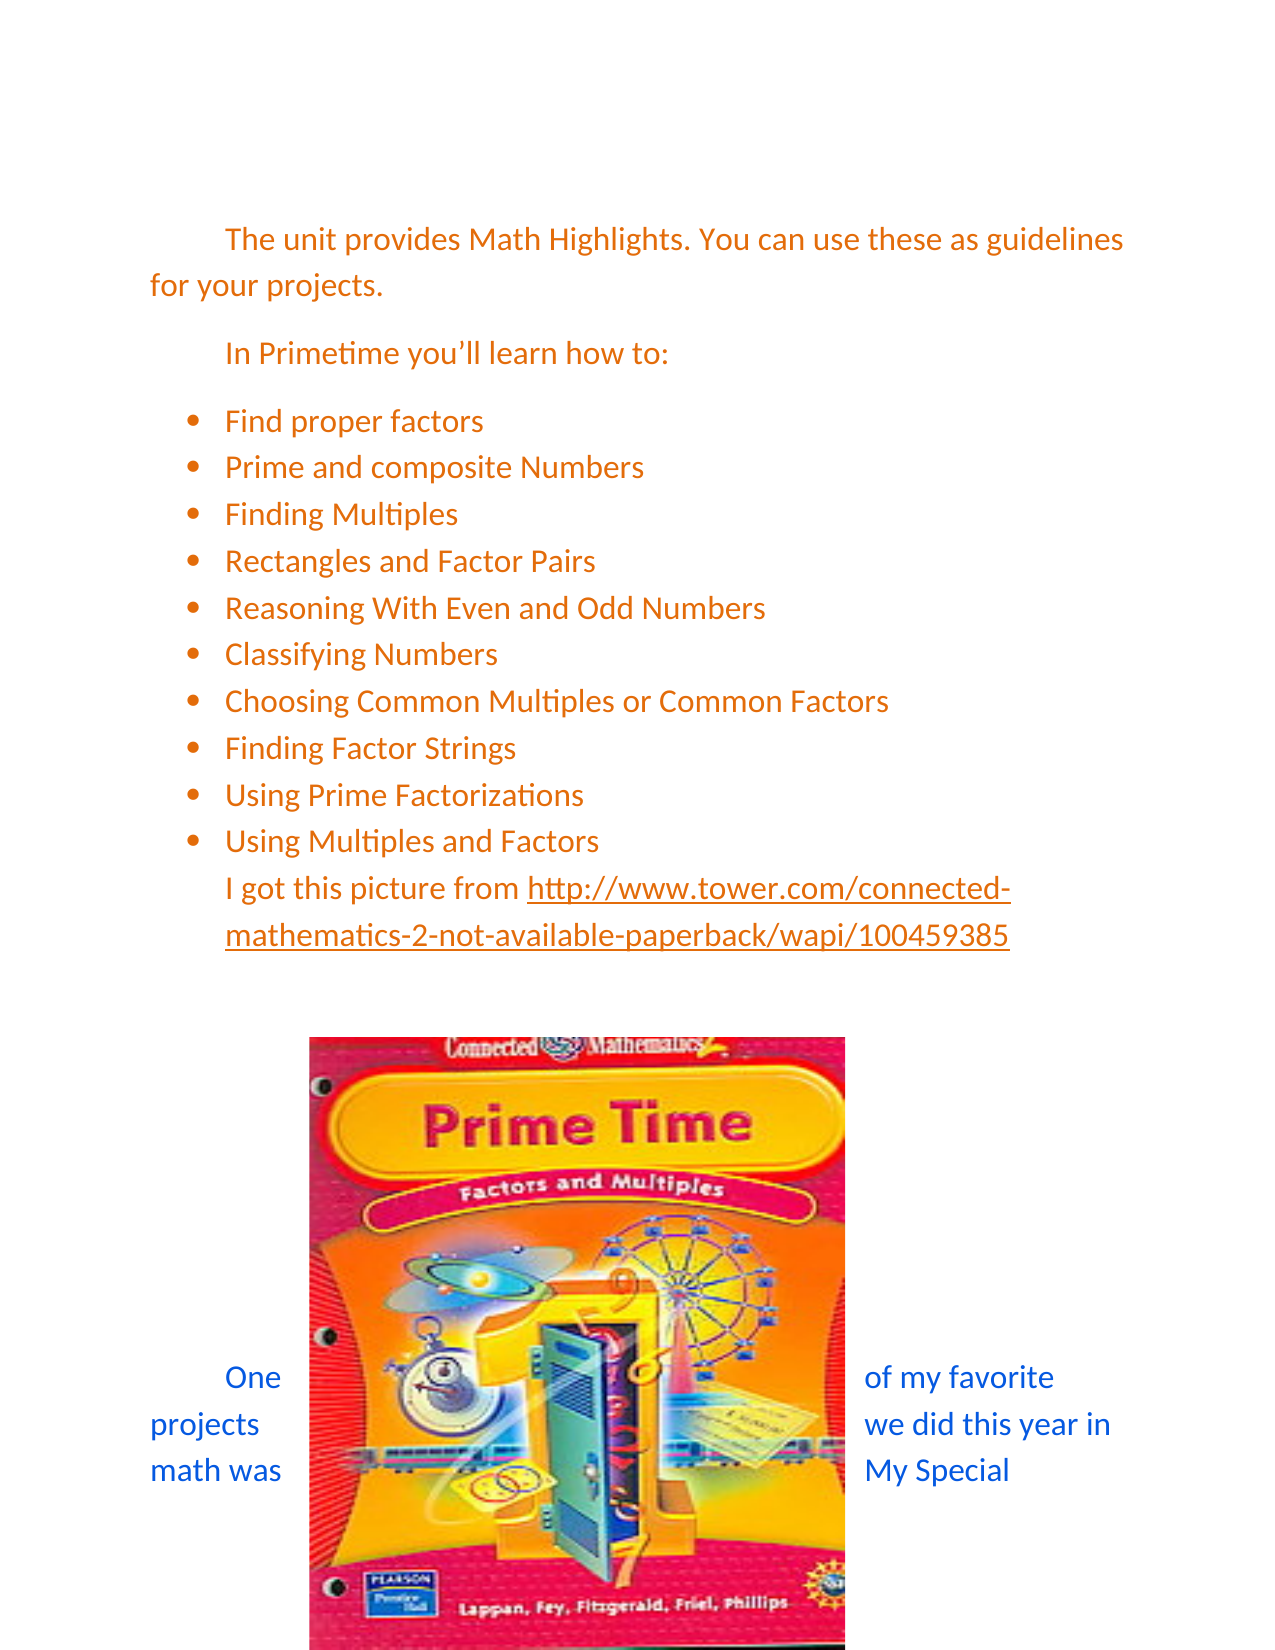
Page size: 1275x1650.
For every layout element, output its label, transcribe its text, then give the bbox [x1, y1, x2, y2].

list Reasoning With Even and Odd Numbers [187, 587, 1125, 627]
picture [309, 1037, 846, 1650]
list Rectangles and Factor Pairs [187, 540, 1125, 581]
list Finding Multiples [187, 493, 1125, 534]
list Choosing Common Multiples or Common Factors [187, 680, 1125, 721]
text In Primetime you’ll learn how to: [150, 332, 1125, 373]
text The unit provides Math Highlights. You can use these as guidelines for your projects. [150, 218, 1125, 305]
list Prime and composite Numbers [187, 446, 1125, 487]
list I got this picture from http://www.tower.com/connected-mathematics-2-not-available-paperback/wapi/100459385 [225, 867, 1125, 955]
list Classifying Numbers [187, 633, 1125, 674]
list Using Prime Factorizations [187, 774, 1125, 814]
list Finding Factor Strings [187, 727, 1125, 768]
list Find proper factors [187, 399, 1125, 440]
list Using Multiples and Factors [187, 821, 1125, 861]
